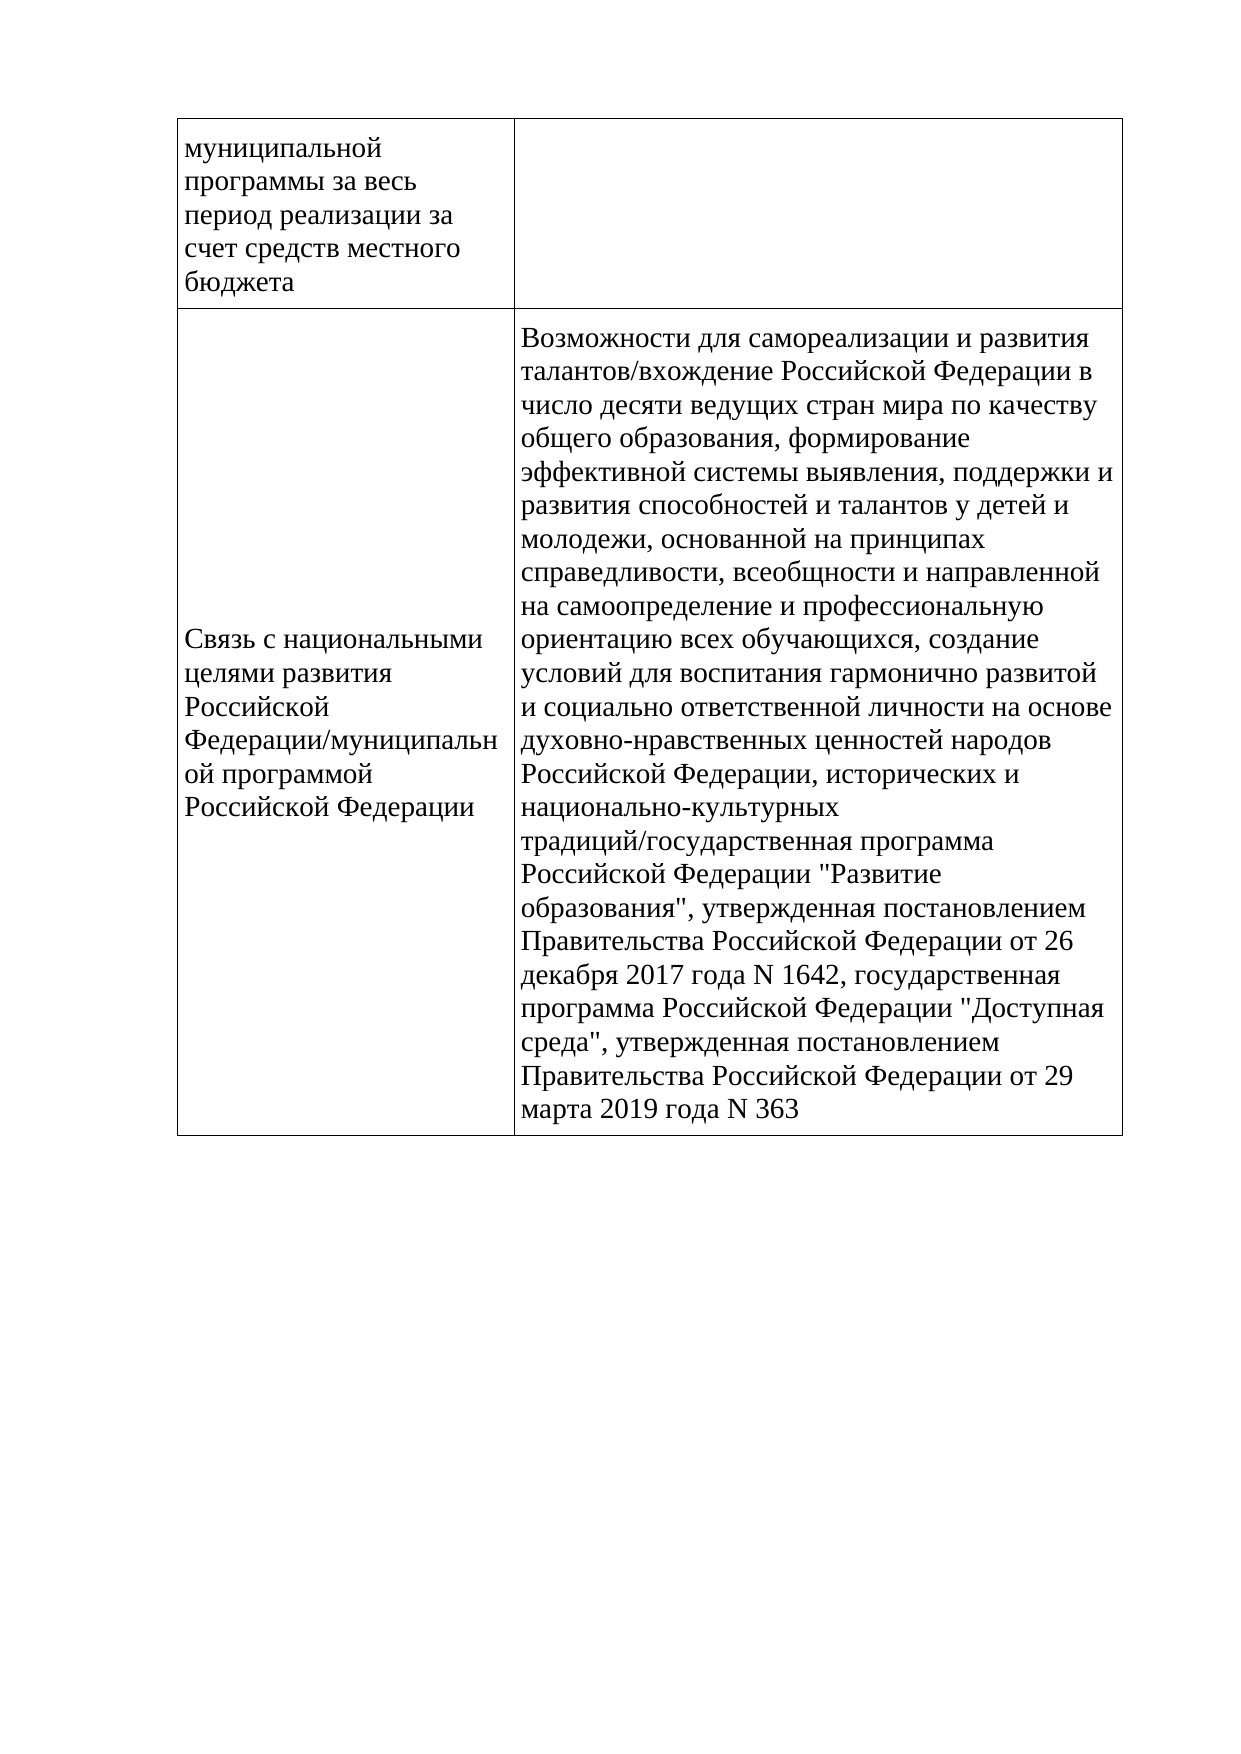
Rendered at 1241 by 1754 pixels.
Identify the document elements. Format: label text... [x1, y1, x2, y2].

table_cell Связь с национальными целями развития Российской Федерации/муниципальной программой Российской Федерации [178, 309, 514, 1135]
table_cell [515, 119, 1122, 308]
table_cell Возможности для самореализации и развития талантов/вхождение Российской Федерации в число десяти ведущих стран мира по качеству общего образования, формирование эффективной системы выявления, поддержки и развития способностей и талантов у детей и молодежи, основанной на принципах справедливости, всеобщности и направленной на самоопределение и профессиональную ориентацию всех обучающихся, создание условий для воспитания гармонично развитой и социально ответственной личности на основе духовно-нравственных ценностей народов Российской Федерации, исторических и национально-культурных традиций/государственная программа Российской Федерации "Развитие образования", утвержденная постановлением Правительства Российской Федерации от 26 декабря 2017 года N 1642, государственная программа Российской Федерации "Доступная среда", утвержденная постановлением Правительства Российской Федерации от 29 марта 2019 года N 363 [515, 309, 1122, 1135]
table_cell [178, 119, 514, 308]
